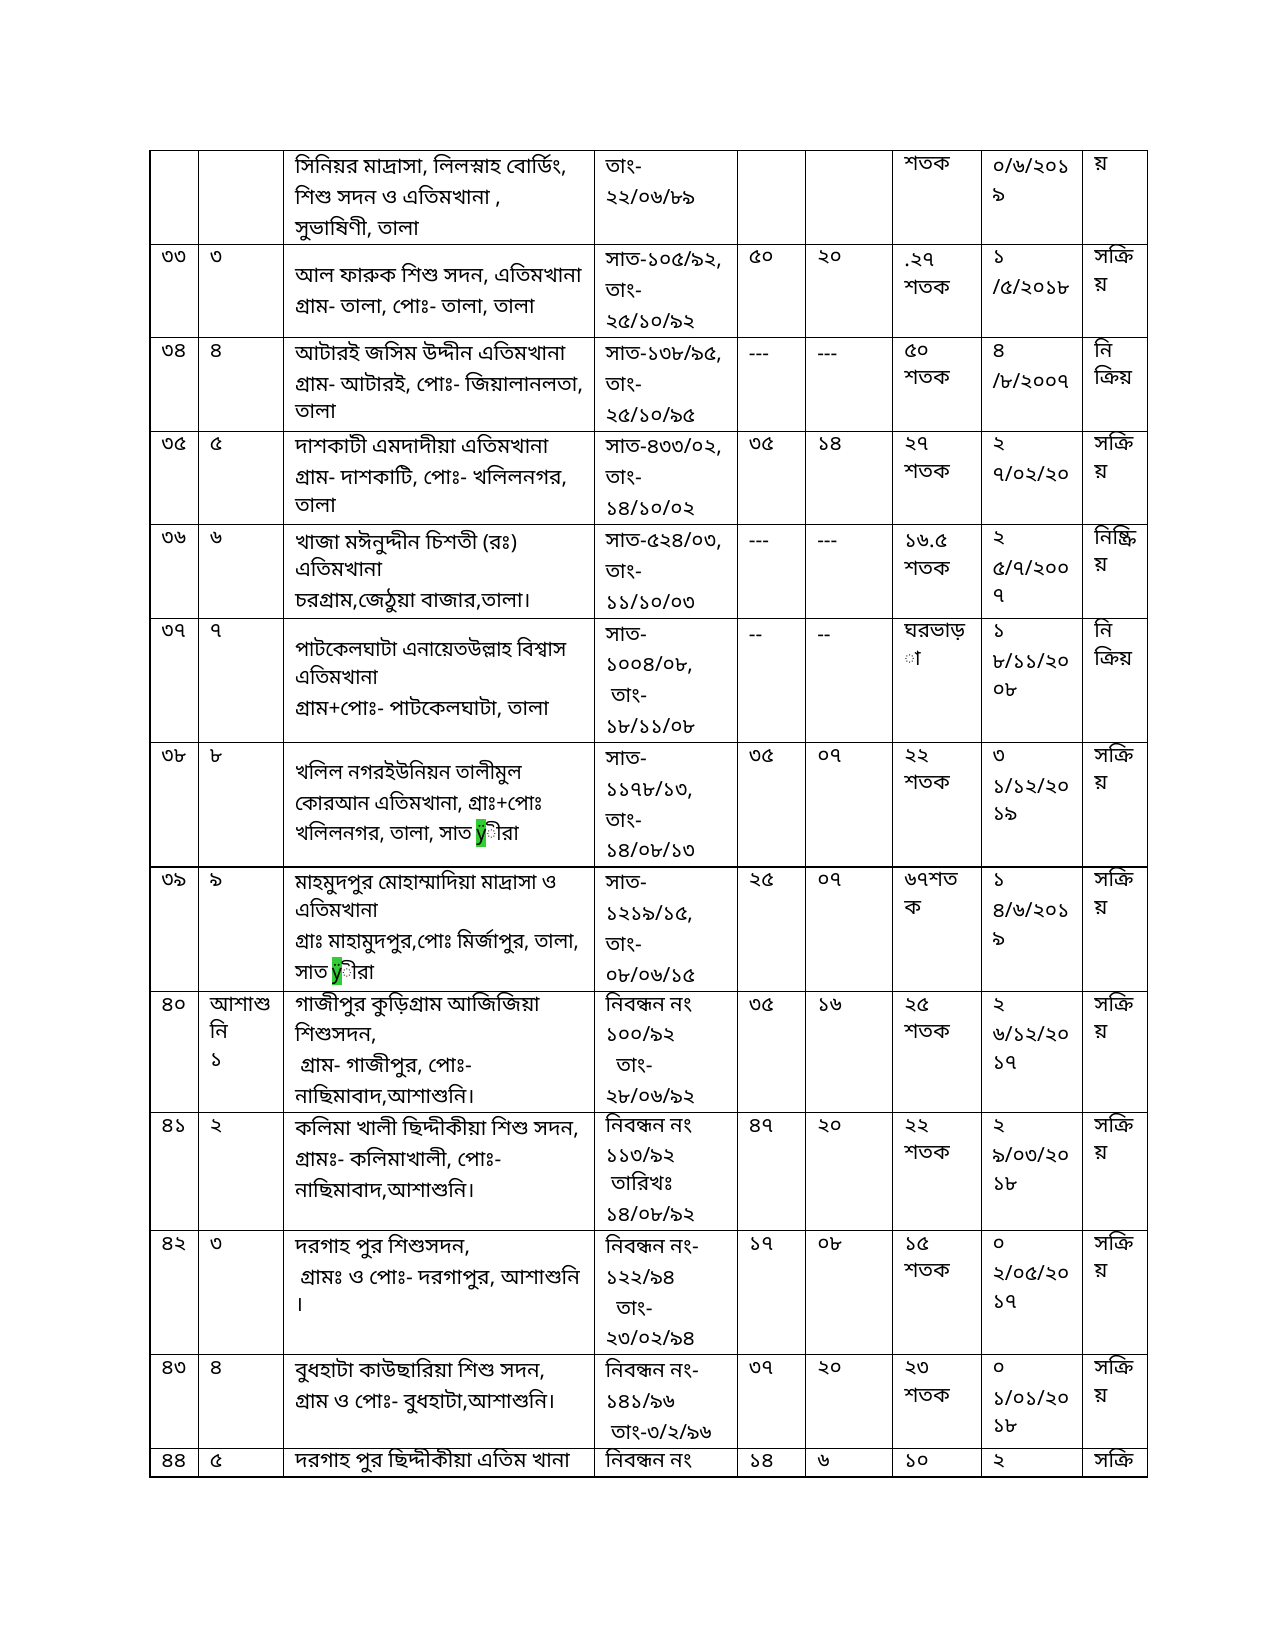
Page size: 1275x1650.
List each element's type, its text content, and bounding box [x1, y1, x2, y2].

table_cell গাজীপুর কুড়িগ্রাম আজিজিয়া শিশুসদন, গ্রাম- গাজীপুর, পোঃ- নাছিমাবাদ,আশাশুনি। [284, 992, 594, 1112]
table_cell ১৪ [806, 432, 892, 524]
table_cell ০৭ [806, 743, 892, 866]
table_cell ২০ [806, 245, 892, 337]
table_cell ২০/৬/২০১১ [982, 1449, 1082, 1476]
table_cell ২৫ শতক [893, 151, 981, 243]
table_cell ৩৪ [151, 338, 198, 431]
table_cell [284, 151, 594, 243]
table_cell ১৪/৬/২০১৯ [982, 868, 1082, 991]
table_cell .২৭ শতক [893, 245, 981, 337]
table_cell আশাশুনি ১ [199, 992, 283, 1112]
table_cell ৪৭ [738, 1113, 805, 1230]
table_cell ৪৩ [151, 1355, 198, 1448]
table_cell ঘরভাড়া [893, 619, 981, 742]
table_cell সাত-১২১৯/১৫, তাং- ০৮/০৬/১৫ [595, 868, 737, 991]
table_cell --- [738, 338, 805, 431]
table_cell ৩৫ [738, 432, 805, 524]
table_cell ৫০ শতক [893, 338, 981, 431]
table_cell ১৬ [806, 992, 892, 1112]
table_cell ৩৭ [738, 1355, 805, 1448]
table_cell ৩৭ [151, 619, 198, 742]
table_cell নিবন্ধন নং- ১২২/৯৪ তাং-২৩/০২/৯৪ [595, 1231, 737, 1354]
table_cell আল ফারুক শিশু সদন, এতিমখানা গ্রাম- তালা, পোঃ- তালা, তালা [284, 245, 594, 337]
table_cell ৩৫ [151, 432, 198, 524]
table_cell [595, 1449, 737, 1476]
table_cell ০১/০১/২০১৮ [982, 1355, 1082, 1448]
table_cell সাত-১০০৪/০৮, তাং- ১৮/১১/০৮ [595, 619, 737, 742]
table_cell দাশকাটী এমদাদীয়া এতিমখানা গ্রাম- দাশকাটি, পোঃ- খলিলনগর, তালা [284, 432, 594, 524]
table_cell সক্রিয় [1083, 1355, 1147, 1448]
table_cell নিবন্ধন নং- ১৪১/৯৬ তাং-৩/২/৯৬ [595, 1355, 737, 1448]
table_cell ৩৯ [151, 868, 198, 991]
table_cell ২ [199, 1113, 283, 1230]
table_cell ২৬/১২/২০১৭ [982, 992, 1082, 1112]
table_cell নিক্রিয় [1083, 619, 1147, 742]
table_cell ০৭ [806, 868, 892, 991]
table_cell ২৫ শতক [893, 992, 981, 1112]
table_cell কলিমা খালী ছিদ্দীকীয়া শিশু সদন, গ্রামঃ- কলিমাখালী, পোঃ- নাছিমাবাদ,আশাশুনি। [284, 1113, 594, 1230]
table_cell সাত-১৩৮/৯৫, তাং- ২৫/১০/৯৫ [595, 338, 737, 431]
table_cell ২৫ [806, 151, 892, 243]
table_cell ৩৩ [151, 245, 198, 337]
table_cell খাজা মঈনুদ্দীন চিশতী (রঃ) এতিমখানা চরগ্রাম,জেঠুয়া বাজার,তালা। [284, 525, 594, 618]
table_cell ৩৫ [738, 743, 805, 866]
table_cell ০২/০৫/২০১৭ [982, 1231, 1082, 1354]
table_cell ৩২ [151, 151, 198, 243]
table_cell নিষ্ক্রিয় [1083, 525, 1147, 618]
table_cell সক্রিয় [1083, 245, 1147, 337]
table_cell ২৫ [738, 868, 805, 991]
table_cell ৪১ [151, 1113, 198, 1230]
table_cell নিক্রিয় [1083, 338, 1147, 431]
table_cell দরগাহ পুর শিশুসদন, গ্রামঃ ও পোঃ- দরগাপুর, আশাশুনি । [284, 1231, 594, 1354]
table_cell ২২ শতক [893, 743, 981, 866]
table_cell ৩ [199, 1231, 283, 1354]
table_cell --- [806, 525, 892, 618]
table_cell ১/৫/২০১৮ [982, 245, 1082, 337]
table_cell সক্রিয় [1083, 432, 1147, 524]
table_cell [595, 151, 737, 243]
table_cell ৩ [199, 245, 283, 337]
table_cell ৫০ [738, 245, 805, 337]
table_cell ১৬.৫ শতক [893, 525, 981, 618]
table_cell ৬ [199, 525, 283, 618]
table_cell সক্রিয় [1083, 743, 1147, 866]
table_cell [284, 1449, 594, 1476]
table_cell ৩৫ [738, 992, 805, 1112]
table_cell ৩১/১২/২০১৯ [982, 743, 1082, 866]
table_cell সক্রিয় [1083, 151, 1147, 243]
table_cell ৩০/৬/২০১৯ [982, 151, 1082, 243]
table_cell ৫ [199, 432, 283, 524]
table_cell ৪/৮/২০০৭ [982, 338, 1082, 431]
table_cell ১৮/১১/২০০৮ [982, 619, 1082, 742]
table_cell খলিল নগরইউনিয়ন তালীমুল কোরআন এতিমখানা, গ্রাঃ+পোঃ খলিলনগর, তালা, সাতÿীরা [284, 743, 594, 866]
table_cell ১৫ শতক [893, 1231, 981, 1354]
table_cell সক্রিয় [1083, 1449, 1147, 1476]
table_cell ২৫/৭/২০০৭ [982, 525, 1082, 618]
table_cell ৬৭শতক [893, 868, 981, 991]
table_cell সক্রিয় [1083, 1231, 1147, 1354]
table_cell ৬ [806, 1449, 892, 1476]
table_cell ৪ [199, 1355, 283, 1448]
table_cell ৪০ [151, 992, 198, 1112]
table_cell ৫ [199, 1449, 283, 1476]
table_cell বুধহাটা কাউছারিয়া শিশু সদন, গ্রাম ও পোঃ- বুধহাটা,আশাশুনি। [284, 1355, 594, 1448]
table_cell সাত-১০৫/৯২, তাং- ২৫/১০/৯২ [595, 245, 737, 337]
table_cell সক্রিয় [1083, 868, 1147, 991]
table_cell --- [738, 525, 805, 618]
table_cell সাত-১১৭৮/১৩, তাং- ১৪/০৮/১৩ [595, 743, 737, 866]
table_cell ৪২ [151, 1231, 198, 1354]
table_cell ৪ [199, 338, 283, 431]
table_cell নিবন্ধন নং ১১৩/৯২ তারিখঃ ১৪/০৮/৯২ [595, 1113, 737, 1230]
table_cell সক্রিয় [1083, 992, 1147, 1112]
table_cell ২ [199, 151, 283, 243]
table_cell ১৭ [738, 1231, 805, 1354]
table_cell ৭ [199, 619, 283, 742]
table_cell ২৩ শতক [893, 1355, 981, 1448]
table_cell ২০ [806, 1113, 892, 1230]
table_cell ১০ শতক [893, 1449, 981, 1476]
table_cell সাত-৪৩৩/০২, তাং- ১৪/১০/০২ [595, 432, 737, 524]
table_cell ২২ শতক [893, 1113, 981, 1230]
table_cell ৩৮ [151, 743, 198, 866]
table_cell --- [806, 338, 892, 431]
table_cell ৫০ [738, 151, 805, 243]
table_cell ২৭ শতক [893, 432, 981, 524]
table_cell ২০ [806, 1355, 892, 1448]
table_cell ৪৪ [151, 1449, 198, 1476]
table_cell ৯ [199, 868, 283, 991]
table_cell ৩৬ [151, 525, 198, 618]
table_cell ১৪ [738, 1449, 805, 1476]
table_cell মাহমুদপুর মোহাম্মাদিয়া মাদ্রাসা ও এতিমখানা গ্রাঃ মাহামুদপুর,পোঃ মির্জাপুর, তালা, সাতÿীরা [284, 868, 594, 991]
table_cell আটারই জসিম উদ্দীন এতিমখানা গ্রাম- আটারই, পোঃ- জিয়ালানলতা, তালা [284, 338, 594, 431]
table_cell সক্রিয় [1083, 1113, 1147, 1230]
table_cell পাটকেলঘাটা এনায়েতউল্লাহ বিশ্বাস এতিমখানা গ্রাম+পোঃ- পাটকেলঘাটা, তালা [284, 619, 594, 742]
table_cell ৮ [199, 743, 283, 866]
table_cell -- [738, 619, 805, 742]
table_cell -- [806, 619, 892, 742]
table_cell নিবন্ধন নং ১০০/৯২ তাং-২৮/০৬/৯২ [595, 992, 737, 1112]
table_cell সাত-৫২৪/০৩, তাং- ১১/১০/০৩ [595, 525, 737, 618]
table_cell ২৭/০২/২০ [982, 432, 1082, 524]
table_cell ০৮ [806, 1231, 892, 1354]
table_cell ২৯/০৩/২০১৮ [982, 1113, 1082, 1230]
